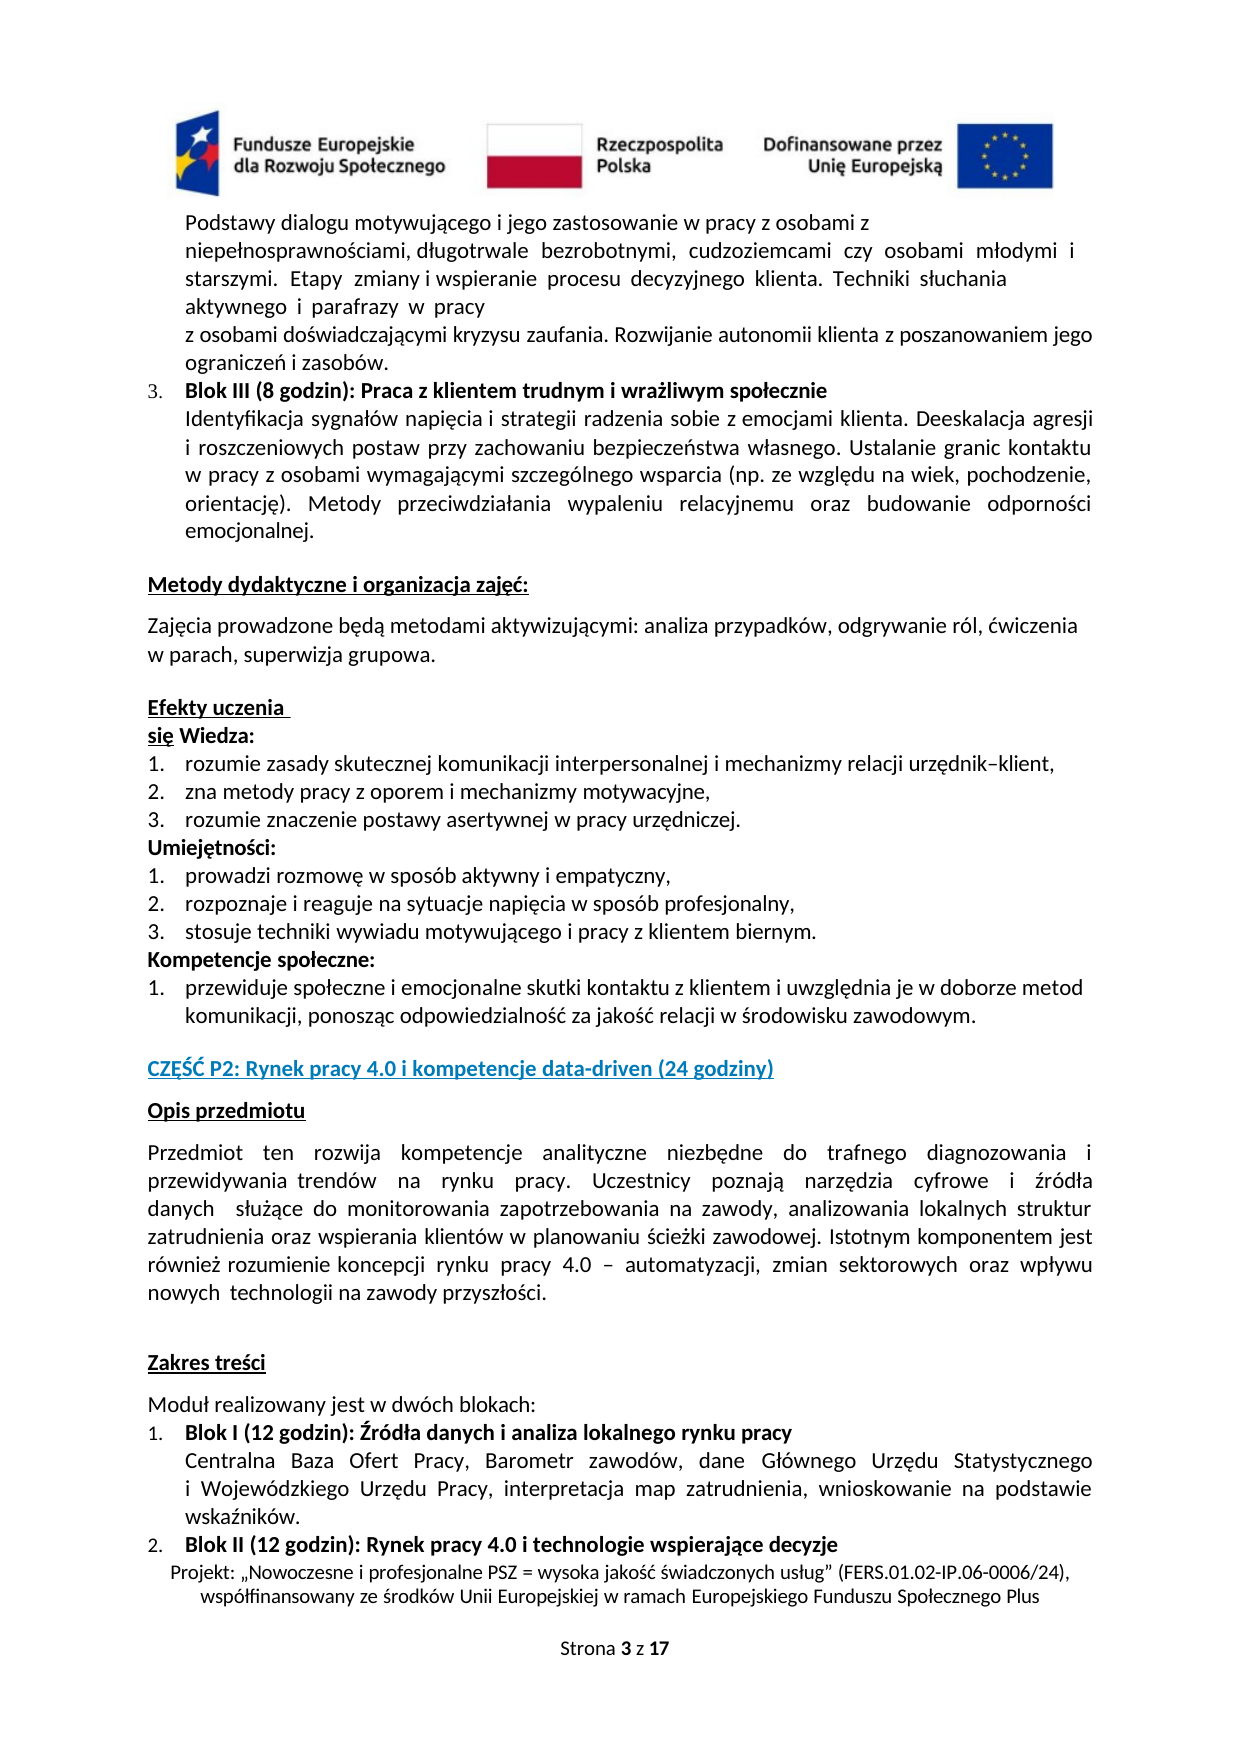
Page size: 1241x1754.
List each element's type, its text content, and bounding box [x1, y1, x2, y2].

list rozumie znaczenie postawy asertywnej w pracy urzędniczej. [147, 805, 1107, 833]
list prowadzi rozmowę w sposób aktywny i empatyczny, [147, 861, 1107, 889]
list stosuje techniki wywiadu motywującego i pracy z klientem biernym. [147, 917, 1107, 945]
subtitle Zakres treści [147, 1348, 1107, 1376]
list rozpoznaje i reaguje na sytuacje napięcia w sposób profesjonalny, [147, 889, 1107, 917]
list przewiduje społeczne i emocjonalne skutki kontaktu z klientem i uwzględnia je w doborze metod komunikacji, ponosząc odpowiedzialność za jakość relacji w środowisku zawodowym. [147, 973, 1092, 1029]
list zna metody pracy z oporem i mechanizmy motywacyjne, [147, 777, 1107, 805]
subtitle Blok I (12 godzin): Źródła danych i analiza lokalnego rynku pracy [147, 1418, 1107, 1446]
list rozumie zasady skutecznej komunikacji interpersonalnej i mechanizmy relacji urzędnik–klient, [147, 749, 1107, 777]
text Identyfikacja sygnałów napięcia i strategii radzenia sobie z emocjami klienta. Deeskalacja agresji i roszczeniowych postaw przy zachowaniu bezpieczeństwa własnego. Ustalanie granic kontaktu w pracy z osobami wymagającymi szczególnego wsparcia (np. ze względu na wiek, pochodzenie, orientację). Metody przeciwdziałania wypaleniu relacyjnemu oraz budowanie odporności emocjonalnej. [185, 404, 1093, 545]
subtitle Metody dydaktyczne i organizacja zajęć: [147, 570, 1107, 598]
text Przedmiot ten rozwija kompetencje analityczne niezbędne do trafnego diagnozowania i przewidywania trendów na rynku pracy. Uczestnicy poznają narzędzia cyfrowe i źródła danych służące do monitorowania zapotrzebowania na zawody, analizowania lokalnych struktur zatrudnienia oraz wspierania klientów w planowaniu ścieżki zawodowej. Istotnym komponentem jest również rozumienie koncepcji rynku pracy 4.0 – automatyzacji, zmian sektorowych oraz wpływu nowych technologii na zawody przyszłości. [147, 1138, 1093, 1306]
subtitle Kompetencje społeczne: [147, 945, 1107, 973]
subtitle Blok II (12 godzin): Rynek pracy 4.0 i technologie wspierające decyzje [147, 1531, 1107, 1558]
subtitle CZĘŚĆ P2: Rynek pracy 4.0 i kompetencje data-driven (24 godziny) [147, 1054, 1107, 1082]
subtitle Umiejętności: [147, 833, 1107, 861]
subtitle Efekty uczenia się Wiedza: [147, 693, 315, 749]
subtitle Opis przedmiotu [147, 1096, 1107, 1124]
text z osobami doświadczającymi kryzysu zaufania. Rozwijanie autonomii klienta z poszanowaniem jego ograniczeń i zasobów. [185, 320, 1093, 376]
picture [166, 101, 1056, 201]
text Zajęcia prowadzone będą metodami aktywizującymi: analiza przypadków, odgrywanie ról, ćwiczenia w parach, superwizja grupowa. [147, 612, 1093, 668]
text Centralna Baza Ofert Pracy, Barometr zawodów, dane Głównego Urzędu Statystycznego i Wojewódzkiego Urzędu Pracy, interpretacja map zatrudnienia, wnioskowanie na podstawie wskaźników. [185, 1446, 1093, 1531]
text Moduł realizowany jest w dwóch blokach: [147, 1390, 1107, 1418]
subtitle Blok III (8 godzin): Praca z klientem trudnym i wrażliwym społecznie [147, 377, 1107, 404]
